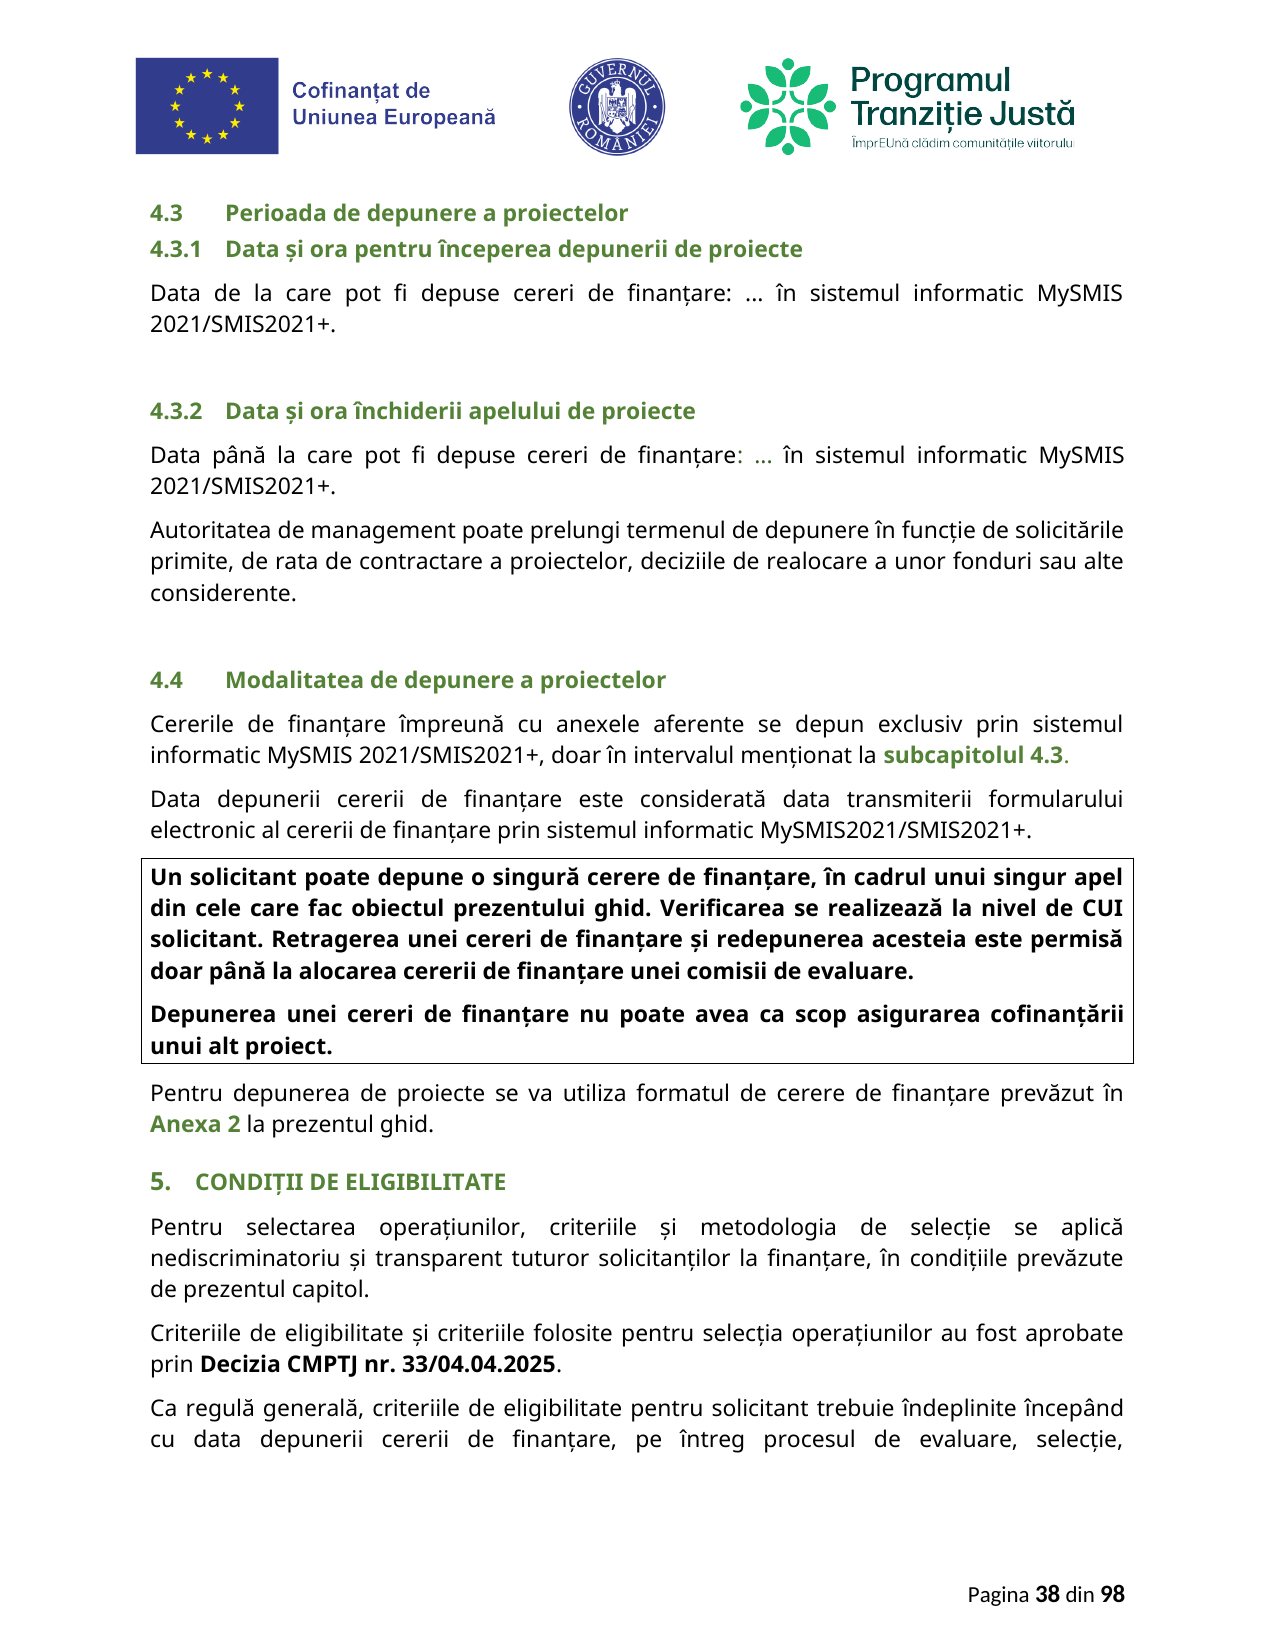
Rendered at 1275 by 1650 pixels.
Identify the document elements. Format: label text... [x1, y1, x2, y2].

text Autoritatea de management poate prelungi termenul de depunere în funcție de solicitările primite, de rata de contractare a proiectelor, deciziile de realocare a unor fonduri sau alte considerente. [150, 514, 1125, 608]
text Data de la care pot fi depuse cereri de finanțare: ... în sistemul informatic MySMIS 2021/SMIS2021+. [150, 276, 1125, 339]
text Data până la care pot fi depuse cereri de finanțare: ... în sistemul informatic MySMIS 2021/SMIS2021+. [150, 439, 1125, 501]
text Data depunerii cererii de finanțare este considerată data transmiterii formularului electronic al cererii de finanțare prin sistemul informatic MySMIS2021/SMIS2021+. [150, 783, 1125, 845]
text Criteriile de eligibilitate și criteriile folosite pentru selecția operațiunilor au fost aprobate prin Decizia CMPTJ nr. 33/04.04.2025. [150, 1317, 1125, 1379]
text Pentru selectarea operațiunilor, criteriile și metodologia de selecție se aplică nediscriminatoriu și transparent tuturor solicitanților la finanțare, în condițiile prevăzute de prezentul capitol. [150, 1211, 1125, 1304]
text Un solicitant poate depune o singură cerere de finanțare, în cadrul unui singur apel din cele care fac obiectul prezentului ghid. Verificarea se realizează la nivel de CUI solicitant. Retragerea unei cereri de finanțare și redepunerea acesteia este permisă doar până la alocarea cererii de finanțare unei comisii de evaluare. [142, 859, 1133, 986]
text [150, 1392, 1125, 1454]
subtitle 4.3.1 Data și ora pentru începerea depunerii de proiecte [150, 233, 1125, 264]
subtitle 4.3 Perioada de depunere a proiectelor [150, 197, 1125, 228]
subtitle CONDIȚII DE ELIGIBILITATE [150, 1164, 1125, 1198]
text Cererile de finanțare împreună cu anexele aferente se depun exclusiv prin sistemul informatic MySMIS 2021/SMIS2021+, doar în intervalul menționat la subcapitolul 4.3. [150, 708, 1125, 770]
text Pentru depunerea de proiecte se va utiliza formatul de cerere de finanțare prevăzut în Anexa 2 la prezentul ghid. [150, 1076, 1125, 1139]
subtitle 4.4 Modalitatea de depunere a proiectelor [150, 664, 1125, 695]
subtitle 4.3.2 Data și ora închiderii apelului de proiecte [150, 395, 1125, 426]
text Depunerea unei cereri de finanțare nu poate avea ca scop asigurarea cofinanțării unui alt proiect. [142, 995, 1133, 1063]
